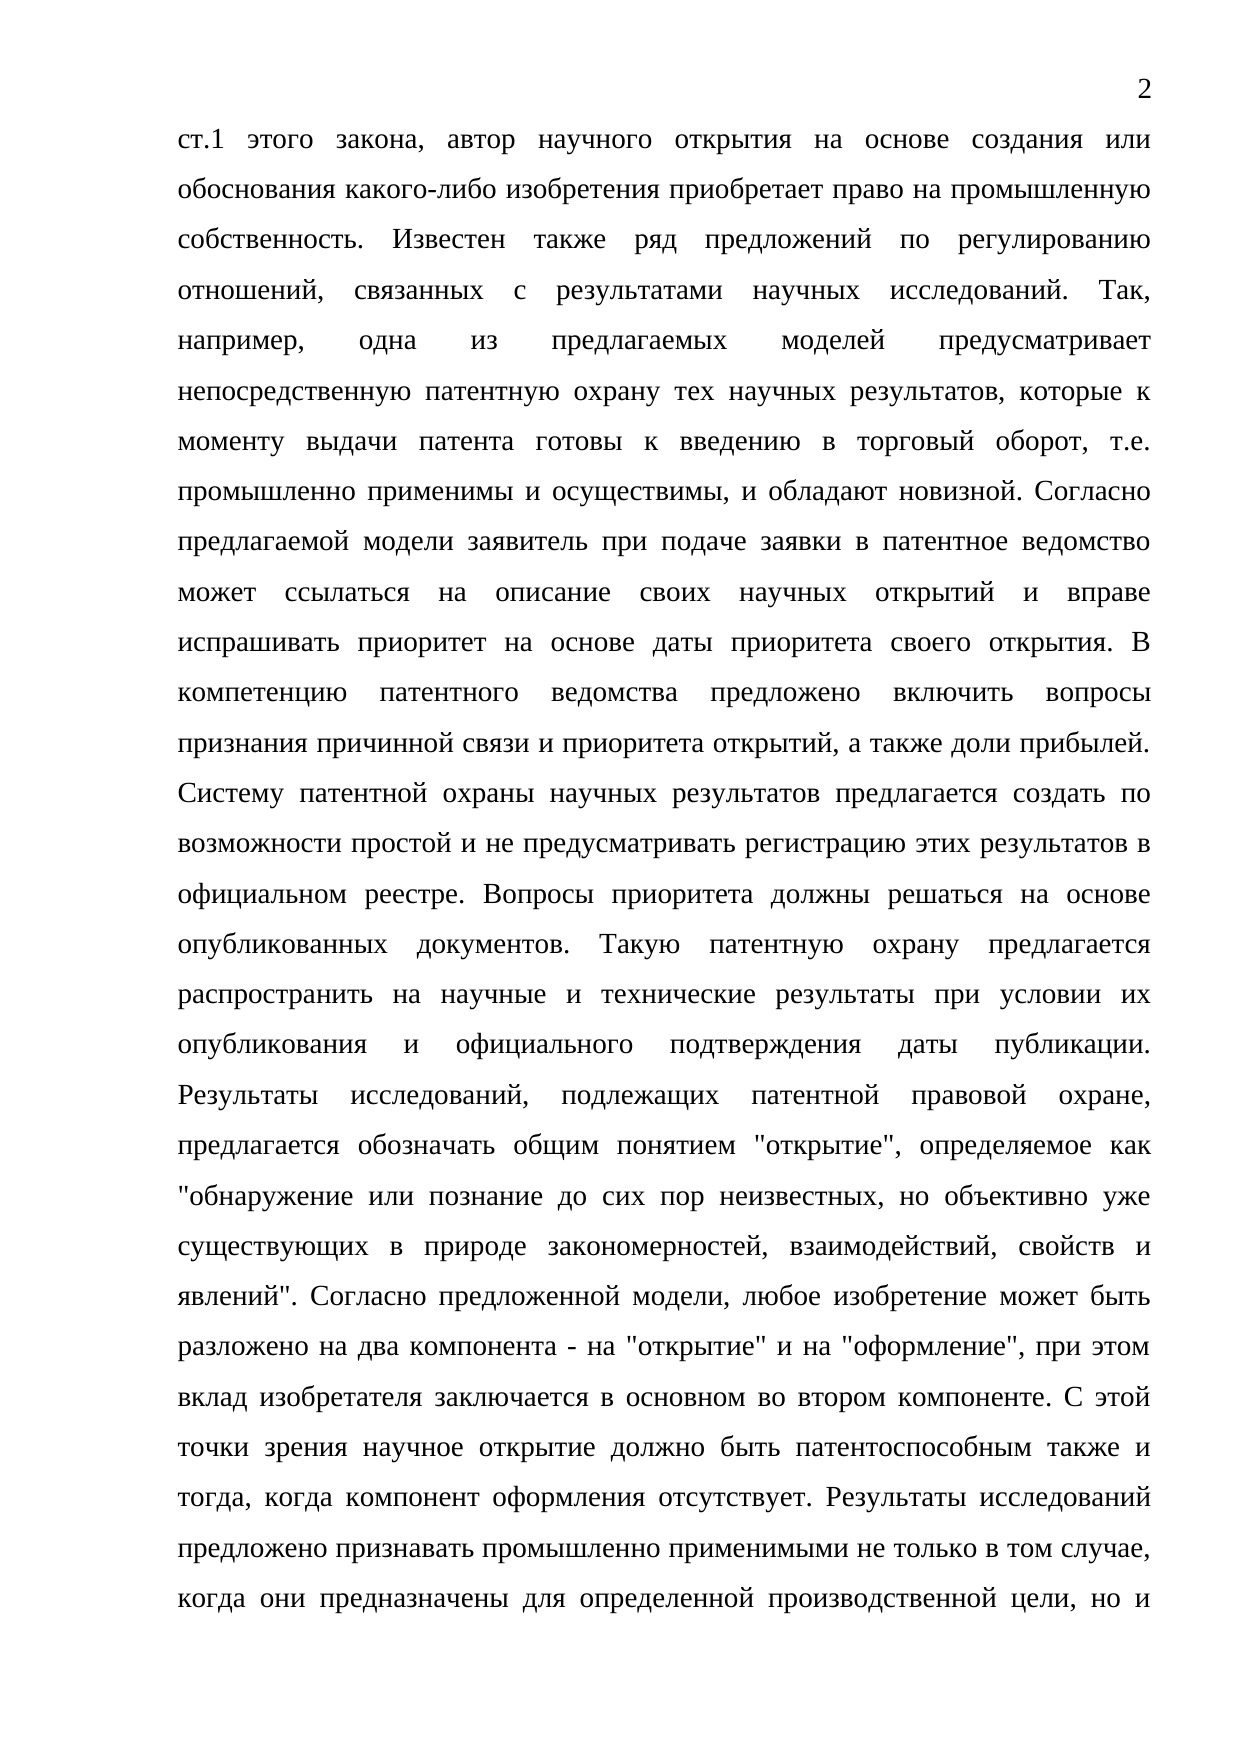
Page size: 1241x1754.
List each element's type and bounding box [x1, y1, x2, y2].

text [177, 121, 1152, 1614]
